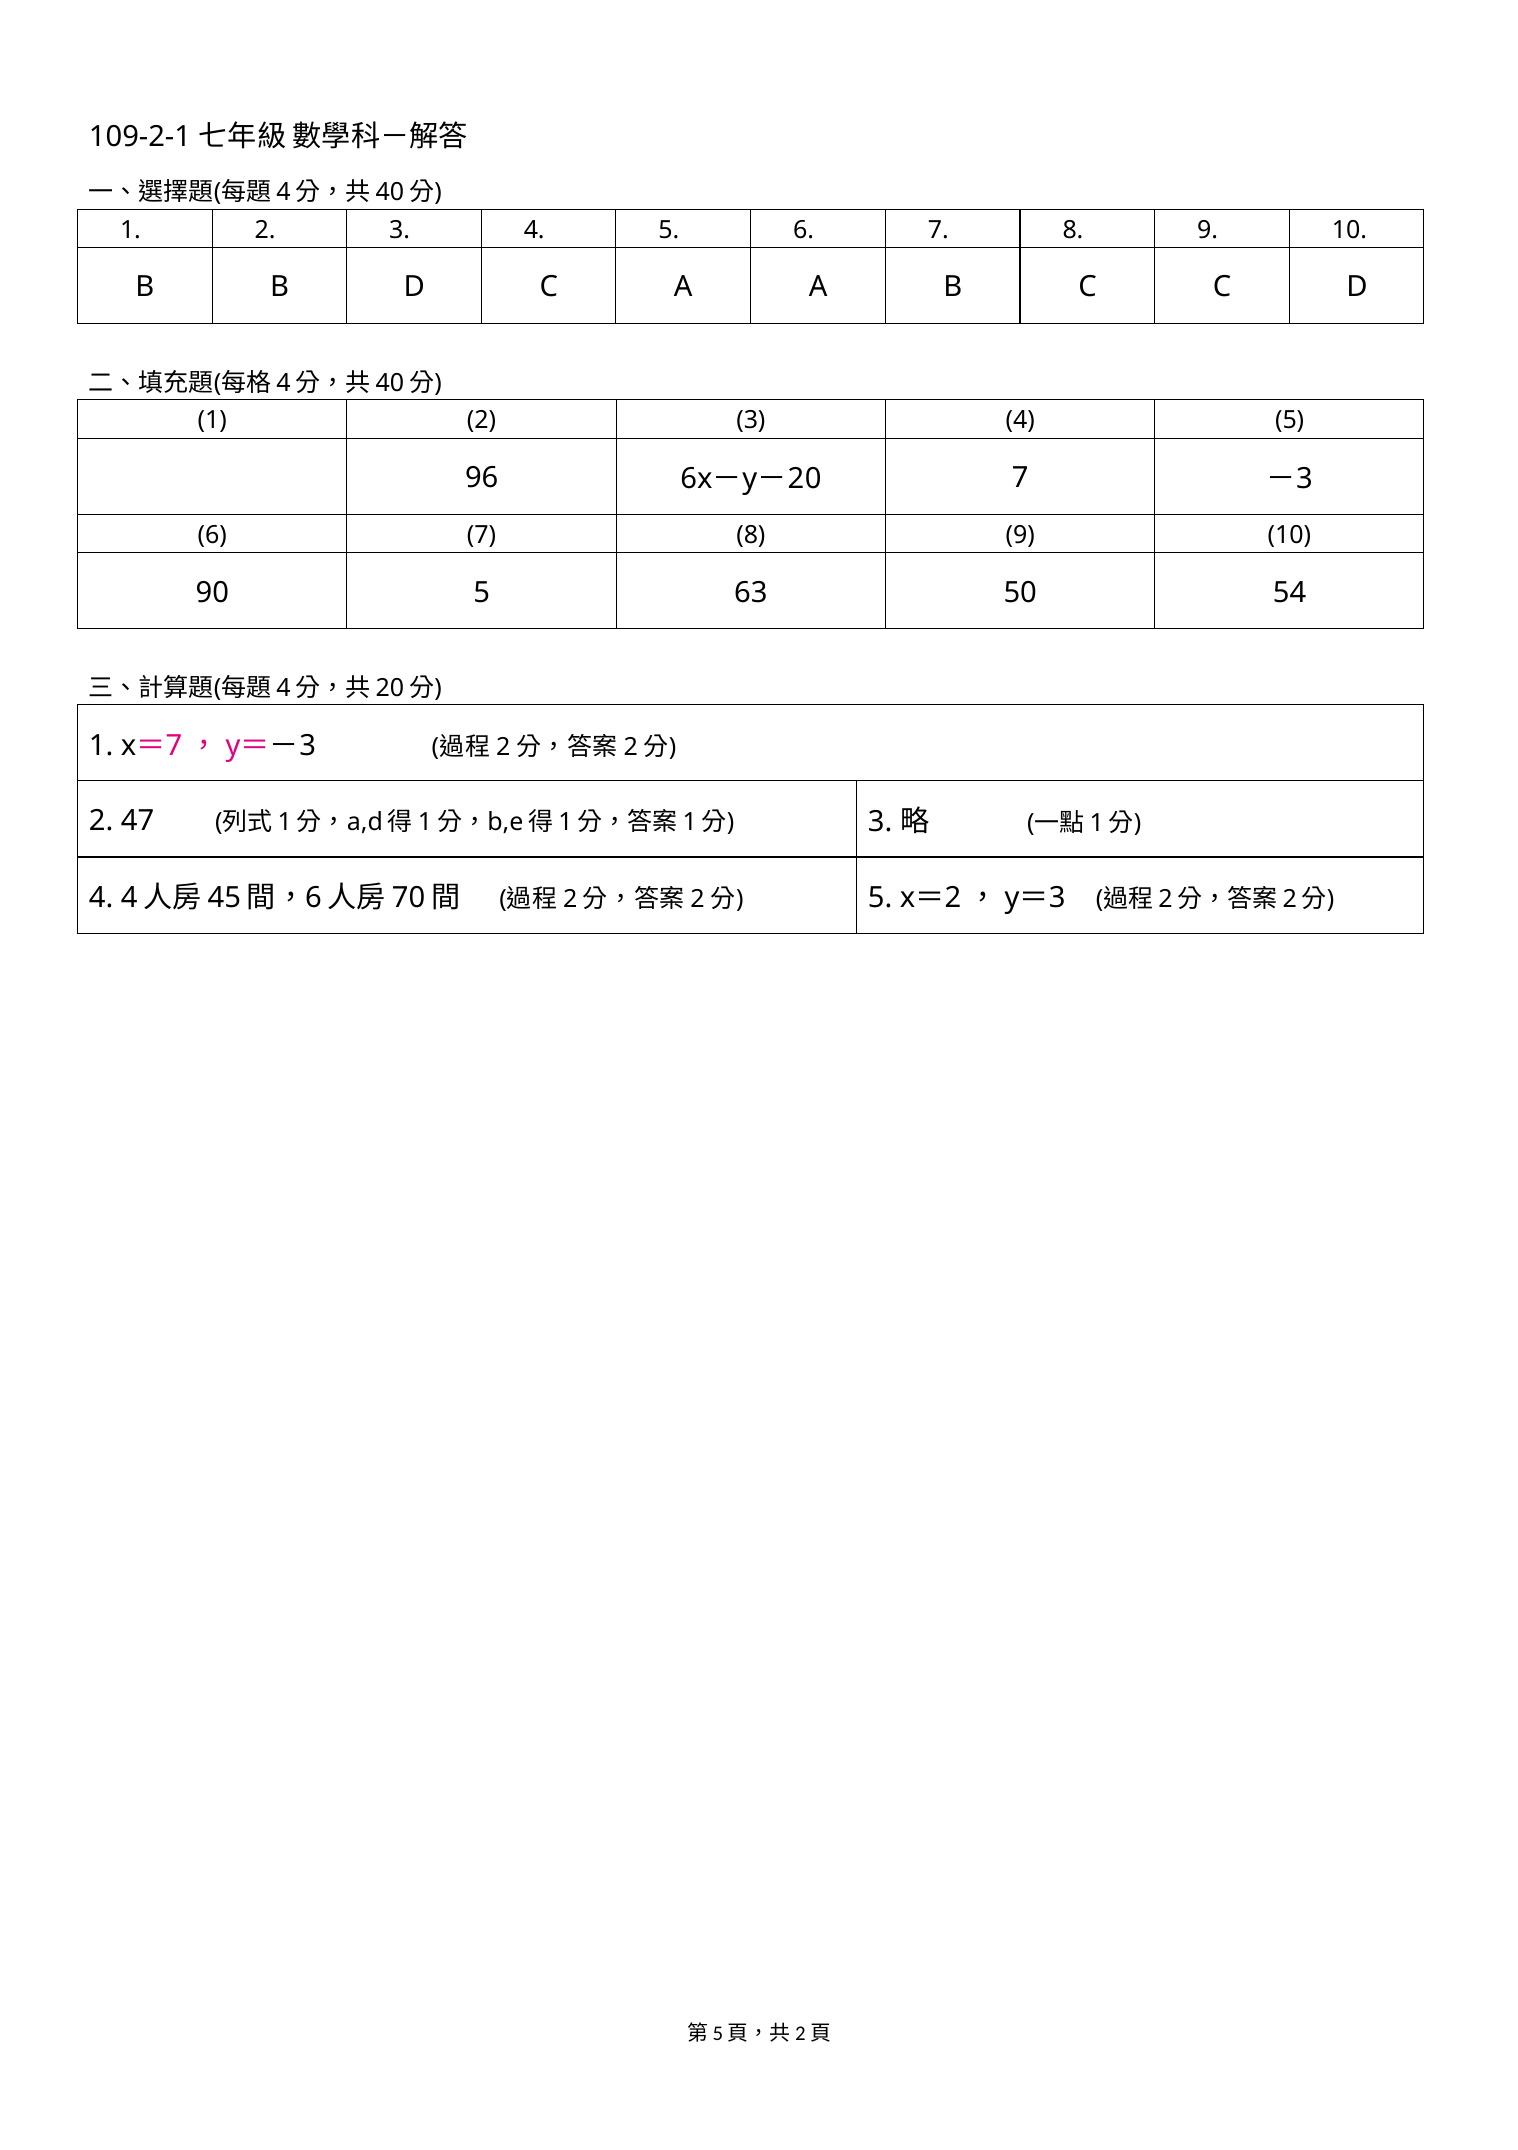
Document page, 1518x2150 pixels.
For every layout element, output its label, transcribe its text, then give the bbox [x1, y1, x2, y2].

table_cell A [616, 248, 750, 323]
table_cell C [1021, 248, 1154, 323]
table_cell 54 [1155, 553, 1423, 628]
table_cell [78, 439, 346, 514]
table_header [482, 210, 615, 247]
table_cell 5 [347, 553, 616, 628]
table_header 1. x＝7 ， y＝－3 (過程2分，答案2分) [78, 705, 1423, 780]
table_cell 50 [886, 553, 1154, 628]
table_cell 63 [617, 553, 885, 628]
text 二、填充題(每格4分，共40分) [89, 362, 1429, 399]
table_header [1021, 210, 1154, 247]
text 一、選擇題(每題4分，共40分) [89, 171, 1429, 208]
table_cell D [1290, 248, 1423, 323]
table_cell (9) [886, 515, 1154, 552]
table_header [347, 210, 481, 247]
table_cell A [751, 248, 885, 323]
table_cell 5. x＝2 ， y＝3 (過程2分，答案2分) [857, 858, 1423, 932]
text 109-2-1 七年級 數學科－解答 [89, 96, 1429, 171]
table_header [616, 210, 750, 247]
table_cell B [213, 248, 346, 323]
table_cell 90 [78, 553, 346, 628]
table_header (2) [347, 400, 616, 438]
table_cell 4. 4人房45間，6人房70間 (過程2分，答案2分) [78, 858, 856, 932]
table_cell －3 [1155, 439, 1423, 514]
table_cell 7 [886, 439, 1154, 514]
table_cell B [78, 248, 212, 323]
table_cell 96 [347, 439, 616, 514]
table_cell (6) [78, 515, 346, 552]
table_cell 3. 略 (一點1分) [857, 781, 1423, 856]
table_cell 6x－y－20 [617, 439, 885, 514]
table_header (3) [617, 400, 885, 438]
table_header [886, 210, 1019, 247]
table_header (1) [78, 400, 346, 438]
table_cell (7) [347, 515, 616, 552]
table_cell 2. 47 (列式1分，a,d得1分，b,e得1分，答案1分) [78, 781, 856, 856]
text 三、計算題(每題4分，共20分) [89, 667, 1429, 704]
table_header (5) [1155, 400, 1423, 438]
table_cell D [347, 248, 481, 323]
table_header [751, 210, 885, 247]
table_cell C [1155, 248, 1289, 323]
table_cell C [482, 248, 615, 323]
table_header (4) [886, 400, 1154, 438]
table_header [78, 210, 212, 247]
table_header [1290, 210, 1423, 247]
table_cell (10) [1155, 515, 1423, 552]
table_header [1155, 210, 1289, 247]
table_cell B [886, 248, 1019, 323]
table_header [213, 210, 346, 247]
table_cell (8) [617, 515, 885, 552]
